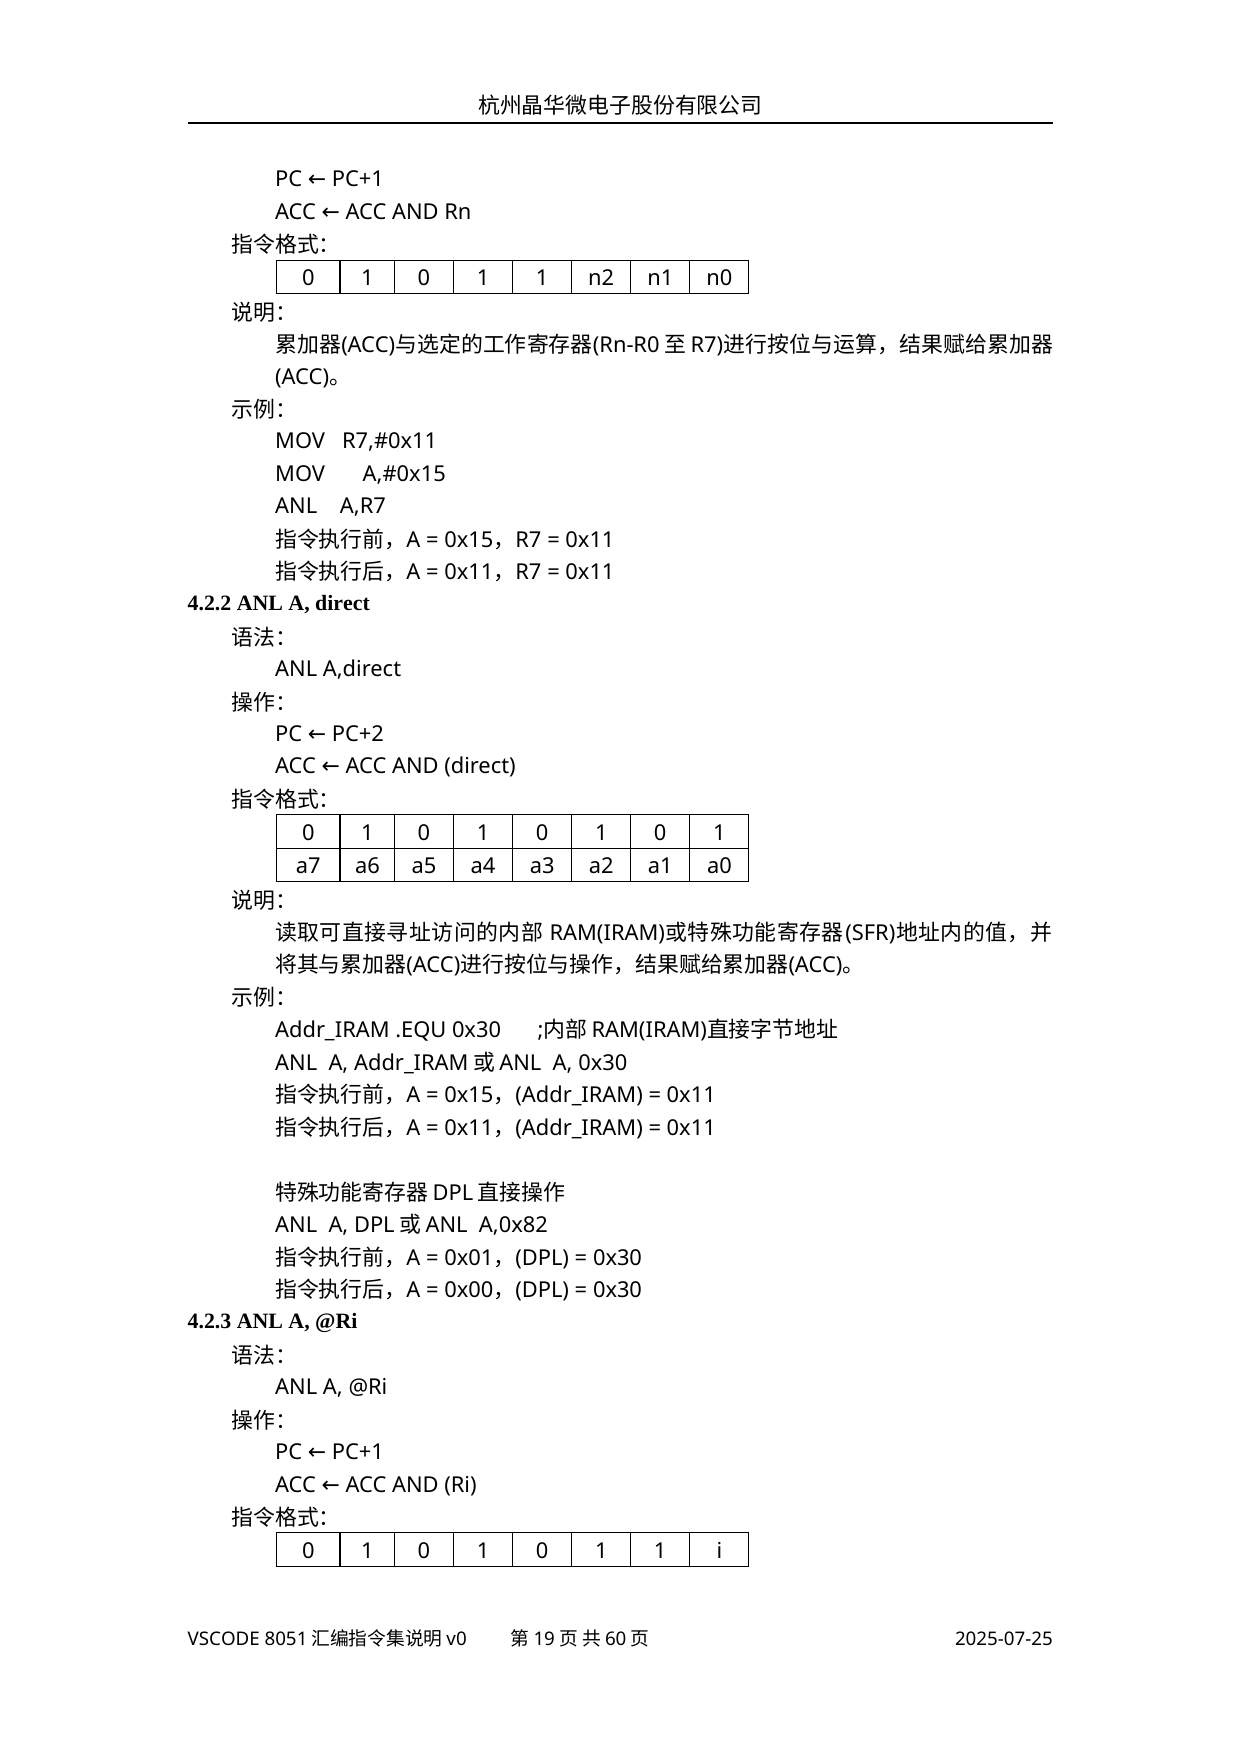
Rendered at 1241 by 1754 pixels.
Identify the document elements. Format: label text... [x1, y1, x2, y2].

text ACC ← ACC AND (direct) [187, 749, 1053, 782]
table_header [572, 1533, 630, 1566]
text 特殊功能寄存器DPL直接操作 [187, 1175, 1053, 1207]
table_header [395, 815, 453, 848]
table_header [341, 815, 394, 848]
text 指令格式： [187, 227, 1053, 259]
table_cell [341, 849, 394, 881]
text PC ← PC+1 [187, 1435, 1053, 1467]
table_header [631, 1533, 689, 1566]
text ANL A, @Ri [231, 1370, 1053, 1402]
text ACC ← ACC AND Rn [187, 194, 1053, 227]
text 指令执行前，A = 0x15，R7 = 0x11 [187, 522, 1053, 554]
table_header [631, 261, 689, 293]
text MOV A,#0x15 [187, 457, 1053, 489]
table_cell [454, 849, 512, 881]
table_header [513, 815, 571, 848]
subtitle 4.2.3 ANL A, @Ri [187, 1305, 1053, 1337]
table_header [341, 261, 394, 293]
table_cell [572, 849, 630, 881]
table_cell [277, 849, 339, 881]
text 读取可直接寻址访问的内部RAM(IRAM)或特殊功能寄存器(SFR)地址内的值，并将其与累加器(ACC)进行按位与操作，结果赋给累加器(ACC)。 [275, 915, 1053, 980]
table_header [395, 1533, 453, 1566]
text ANL A,direct [231, 652, 1053, 684]
text 指令执行前，A = 0x01，(DPL) = 0x30 [187, 1240, 1053, 1272]
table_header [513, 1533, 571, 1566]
text PC ← PC+1 [187, 162, 1053, 194]
text 语法： [187, 1337, 1053, 1370]
text 指令格式： [187, 1500, 1053, 1532]
text 示例： [187, 392, 1053, 424]
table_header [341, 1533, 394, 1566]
text Addr_IRAM .EQU 0x30 ;内部RAM(IRAM)直接字节地址 [187, 1012, 1053, 1045]
text 指令执行后，A = 0x11，(Addr_IRAM) = 0x11 [187, 1110, 1053, 1142]
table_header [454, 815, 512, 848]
text 说明： [187, 882, 1053, 915]
text ANL A,R7 [187, 489, 1053, 522]
text PC ← PC+2 [187, 717, 1053, 749]
text 指令格式： [187, 782, 1053, 814]
text 指令执行后，A = 0x00，(DPL) = 0x30 [187, 1272, 1053, 1305]
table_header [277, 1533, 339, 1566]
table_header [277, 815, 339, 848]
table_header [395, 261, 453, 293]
text 指令执行后，A = 0x11，R7 = 0x11 [187, 554, 1053, 587]
text 说明： [187, 294, 1053, 327]
text 操作： [187, 684, 1053, 717]
text 指令执行前，A = 0x15，(Addr_IRAM) = 0x11 [187, 1077, 1053, 1110]
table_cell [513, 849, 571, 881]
text ANL A, DPL或ANL A,0x82 [187, 1207, 1053, 1240]
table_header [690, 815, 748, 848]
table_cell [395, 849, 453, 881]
text MOV R7,#0x11 [187, 424, 1053, 457]
text 示例： [187, 980, 1053, 1012]
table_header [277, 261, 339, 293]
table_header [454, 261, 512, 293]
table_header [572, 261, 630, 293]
text ANL A, Addr_IRAM或ANL A, 0x30 [187, 1045, 1053, 1077]
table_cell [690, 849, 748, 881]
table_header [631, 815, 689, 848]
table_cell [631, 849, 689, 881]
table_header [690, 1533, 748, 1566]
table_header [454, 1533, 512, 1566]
text 语法： [187, 619, 1053, 652]
text 累加器(ACC)与选定的工作寄存器(Rn-R0至R7)进行按位与运算，结果赋给累加器(ACC)。 [275, 327, 1053, 392]
text ACC ← ACC AND (Ri) [187, 1467, 1053, 1500]
subtitle 4.2.2 ANL A, direct [187, 587, 1053, 619]
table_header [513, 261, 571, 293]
text 操作： [187, 1402, 1053, 1435]
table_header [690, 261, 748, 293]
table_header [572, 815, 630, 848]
